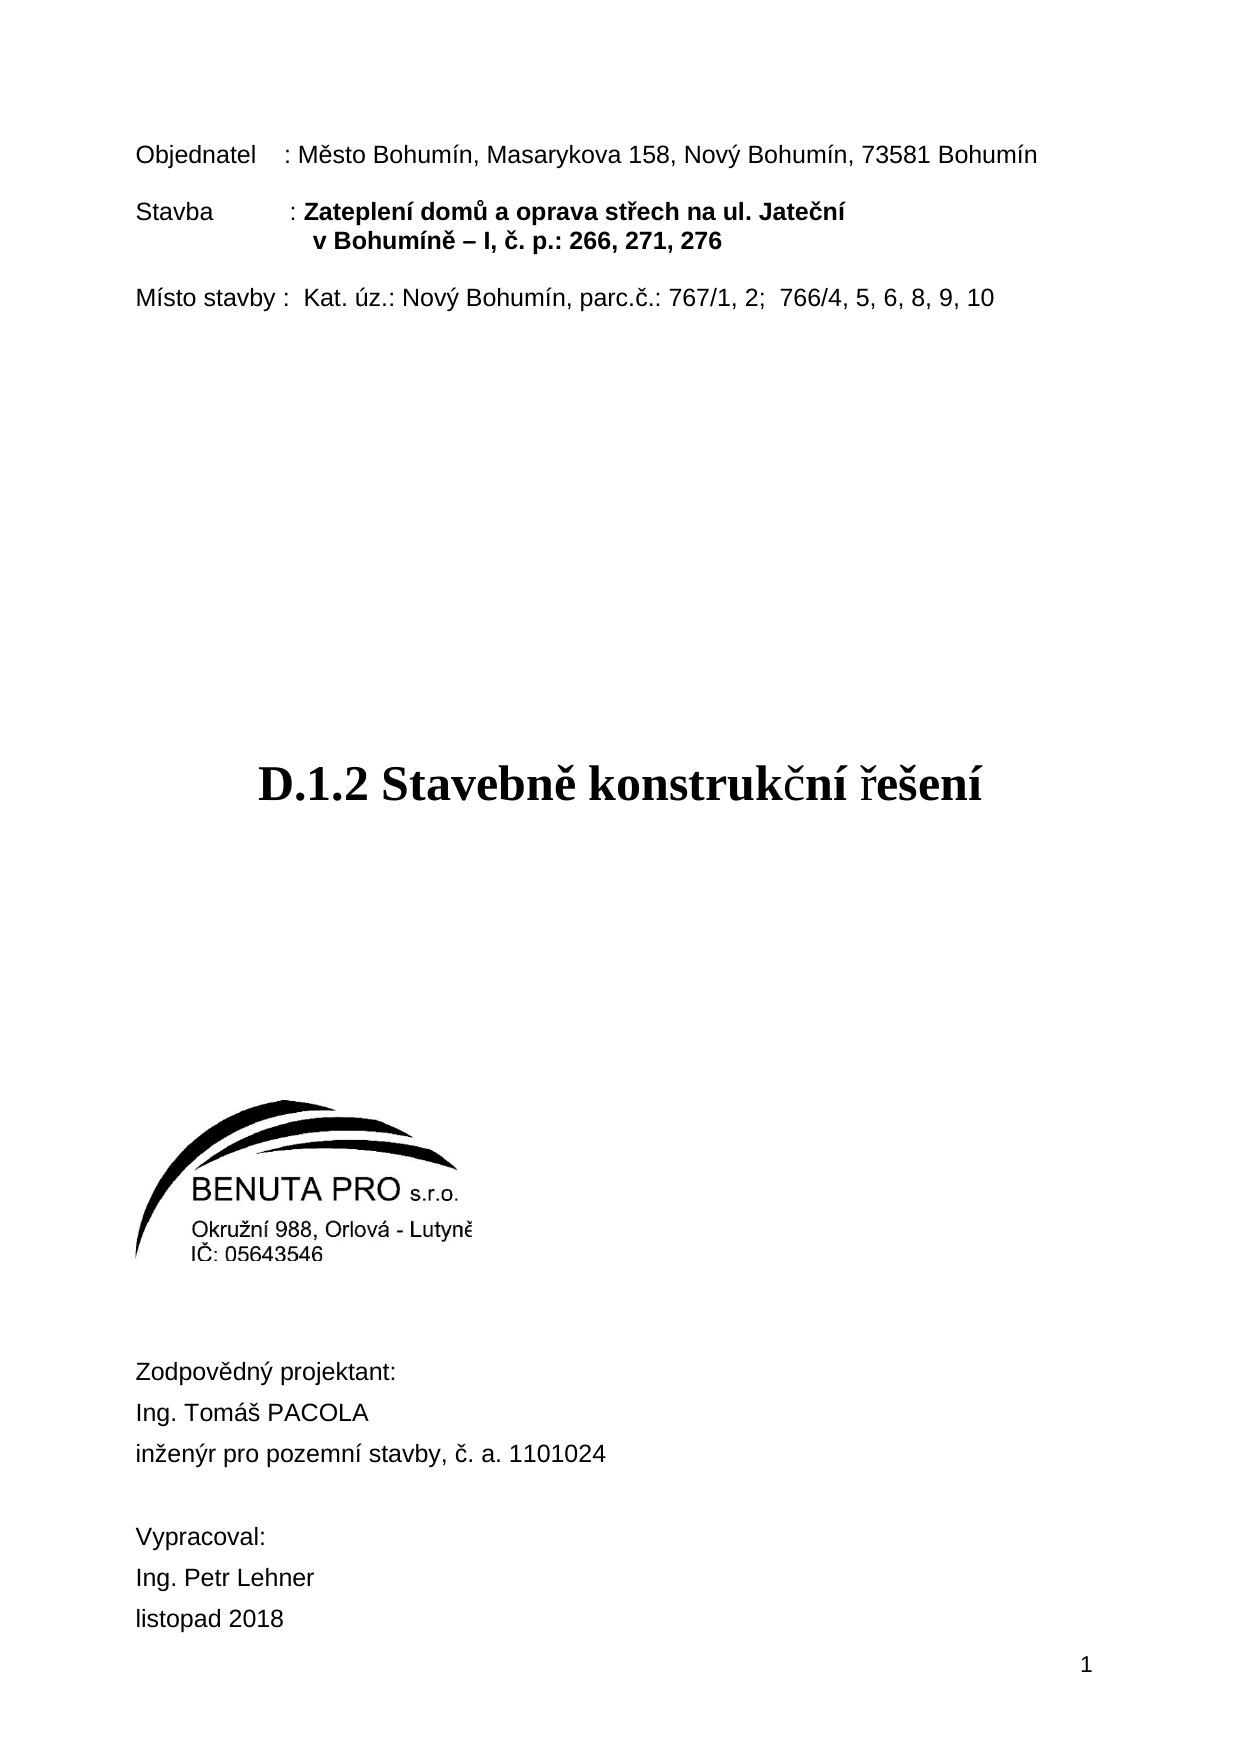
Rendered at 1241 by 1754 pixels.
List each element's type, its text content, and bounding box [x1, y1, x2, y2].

text D.1.2 Stavebně konstrukční řešení [135, 754, 1105, 811]
text Zodpovědný projektant: [135, 1357, 1105, 1386]
picture [134, 1100, 472, 1260]
text Stavba : Zateplení domů a oprava střech na ul. Jateční v Bohumíně – I, č. p.: 266, 271, 276 [135, 197, 1105, 254]
text Ing. Tomáš PACOLA [135, 1398, 1105, 1427]
text Objednatel : Město Bohumín, Masarykova 158, Nový Bohumín, 73581 Bohumín [135, 139, 1105, 168]
text inženýr pro pozemní stavby, č. a. 1101024 [135, 1439, 1105, 1468]
text listopad 2018 [135, 1604, 1105, 1633]
text Místo stavby : Kat. úz.: Nový Bohumín, parc.č.: 767/1, 2; 766/4, 5, 6, 8, 9, 10 [135, 283, 1105, 312]
text Ing. Petr Lehner [135, 1563, 1105, 1592]
text Vypracoval: [135, 1522, 1105, 1551]
